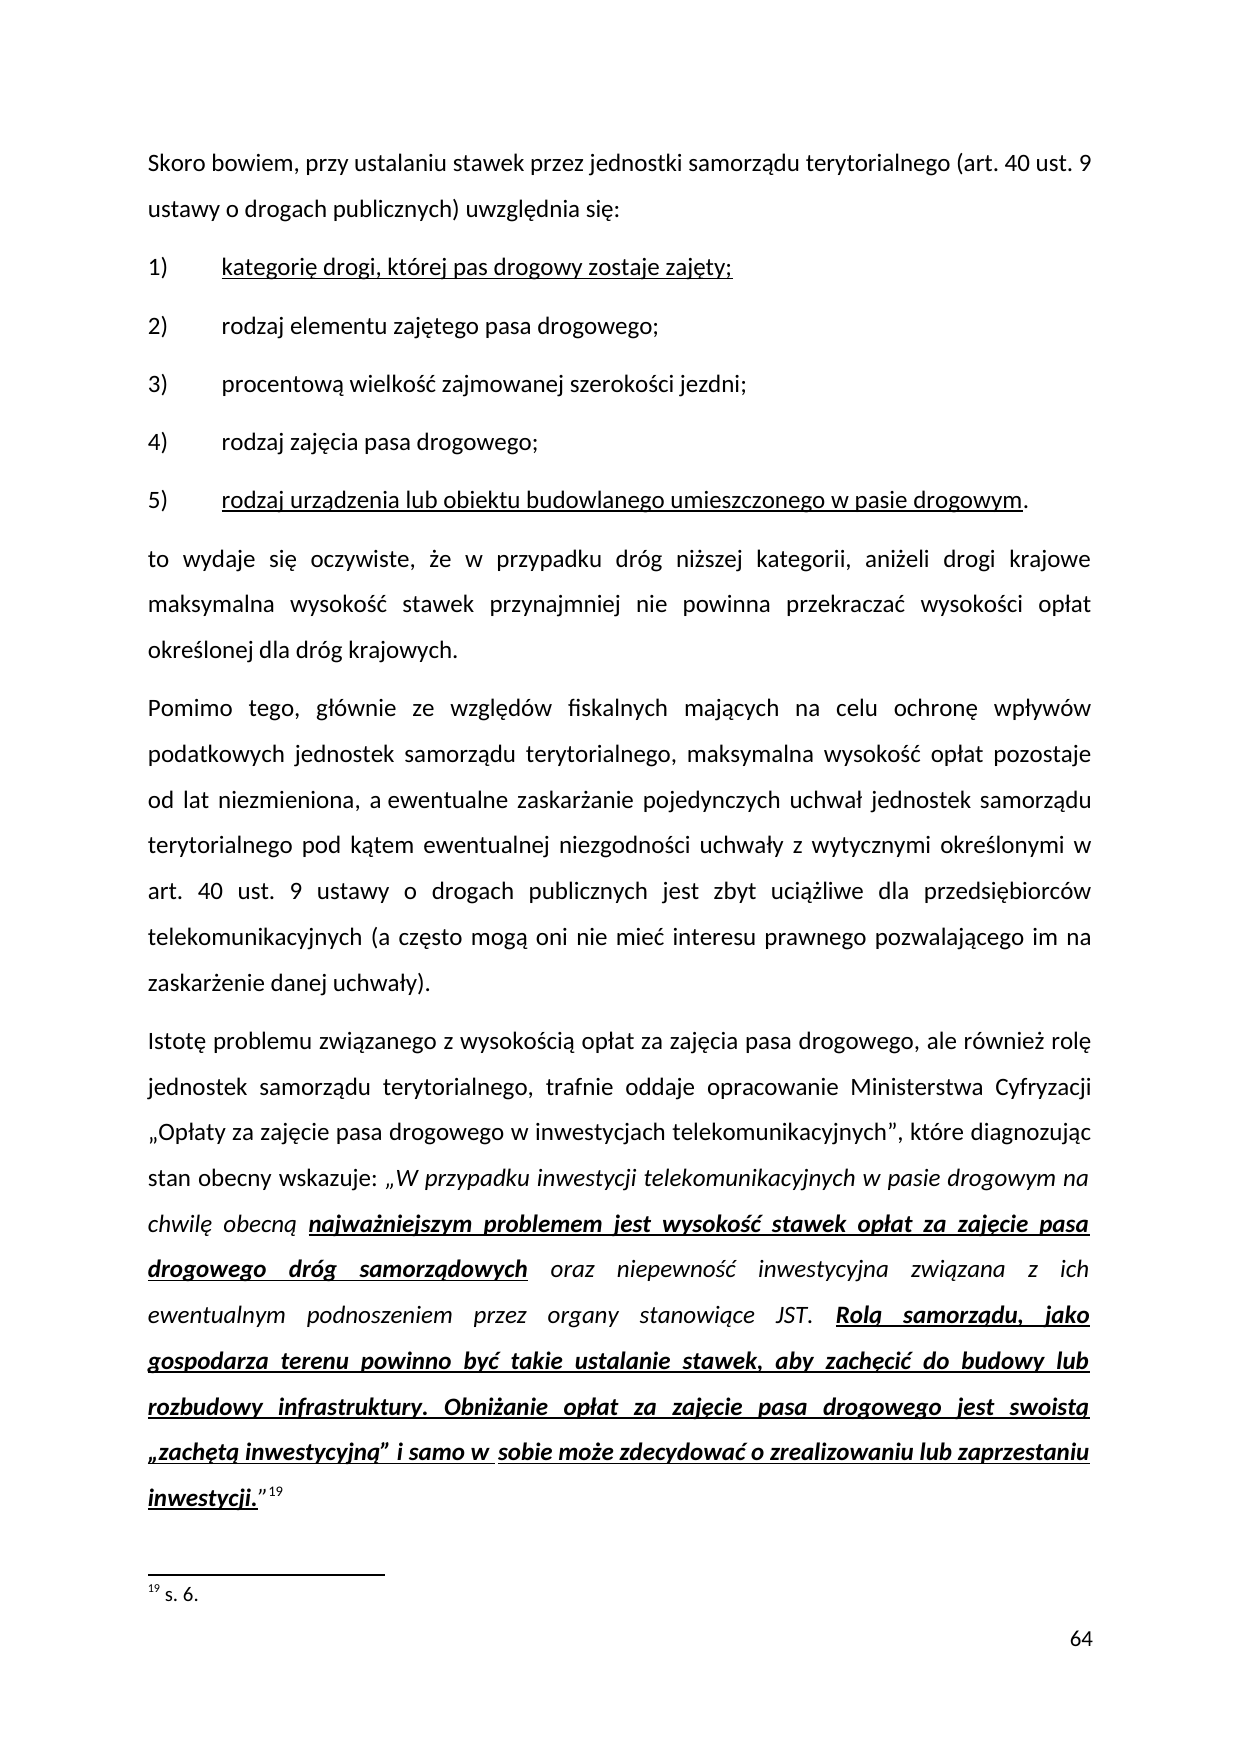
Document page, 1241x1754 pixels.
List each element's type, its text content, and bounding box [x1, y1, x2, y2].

text to wydaje się oczywiste, że w przypadku dróg niższej kategorii, aniżeli drogi krajowe maksymalna wysokość stawek przynajmniej nie powinna przekraczać wysokości opłat określonej dla dróg krajowych. [148, 543, 1093, 665]
text 2) rodzaj elementu zajętego pasa drogowego; [148, 310, 1093, 340]
text Skoro bowiem, przy ustalaniu stawek przez jednostki samorządu terytorialnego (art. 40 ust. 9 ustawy o drogach publicznych) uwzględnia się: [148, 148, 1093, 224]
text Istotę problemu związanego z wysokością opłat za zajęcia pasa drogowego, ale również rolę jednostek samorządu terytorialnego, trafnie oddaje opracowanie Ministerstwa Cyfryzacji „Opłaty za zajęcie pasa drogowego w inwestycjach telekomunikacyjnych”, które diagnozując stan obecny wskazuje: „W przypadku inwestycji telekomunikacyjnych w pasie drogowym na chwilę obecną najważniejszym problemem jest wysokość stawek opłat za zajęcie pasa drogowego dróg samorządowych oraz niepewność inwestycyjna związana z ich ewentualnym podnoszeniem przez organy stanowiące JST. Rolą samorządu, jako gospodarza terenu powinno być takie ustalanie stawek, aby zachęcić do budowy lub rozbudowy infrastruktury. Obniżanie opłat za zajęcie pasa drogowego jest swoistą „zachętą inwestycyjną” i samo w sobie może zdecydować o zrealizowaniu lub zaprzestaniu inwestycji.” [148, 1025, 1093, 1513]
text 4) rodzaj zajęcia pasa drogowego; [148, 426, 1093, 457]
text 3) procentową wielkość zajmowanej szerokości jezdni; [148, 368, 1093, 398]
text 5) rodzaj urządzenia lub obiektu budowlanego umieszczonego w pasie drogowym. [148, 484, 1093, 515]
text 1) kategorię drogi, której pas drogowy zostaje zajęty; [148, 252, 1093, 282]
text Pomimo tego, głównie ze względów fiskalnych mających na celu ochronę wpływów podatkowych jednostek samorządu terytorialnego, maksymalna wysokość opłat pozostaje od lat niezmieniona, a ewentualne zaskarżanie pojedynczych uchwał jednostek samorządu terytorialnego pod kątem ewentualnej niezgodności uchwały z wytycznymi określonymi w art. 40 ust. 9 ustawy o drogach publicznych jest zbyt uciążliwe dla przedsiębiorców telekomunikacyjnych (a często mogą oni nie mieć interesu prawnego pozwalającego im na zaskarżenie danej uchwały). [148, 692, 1093, 997]
